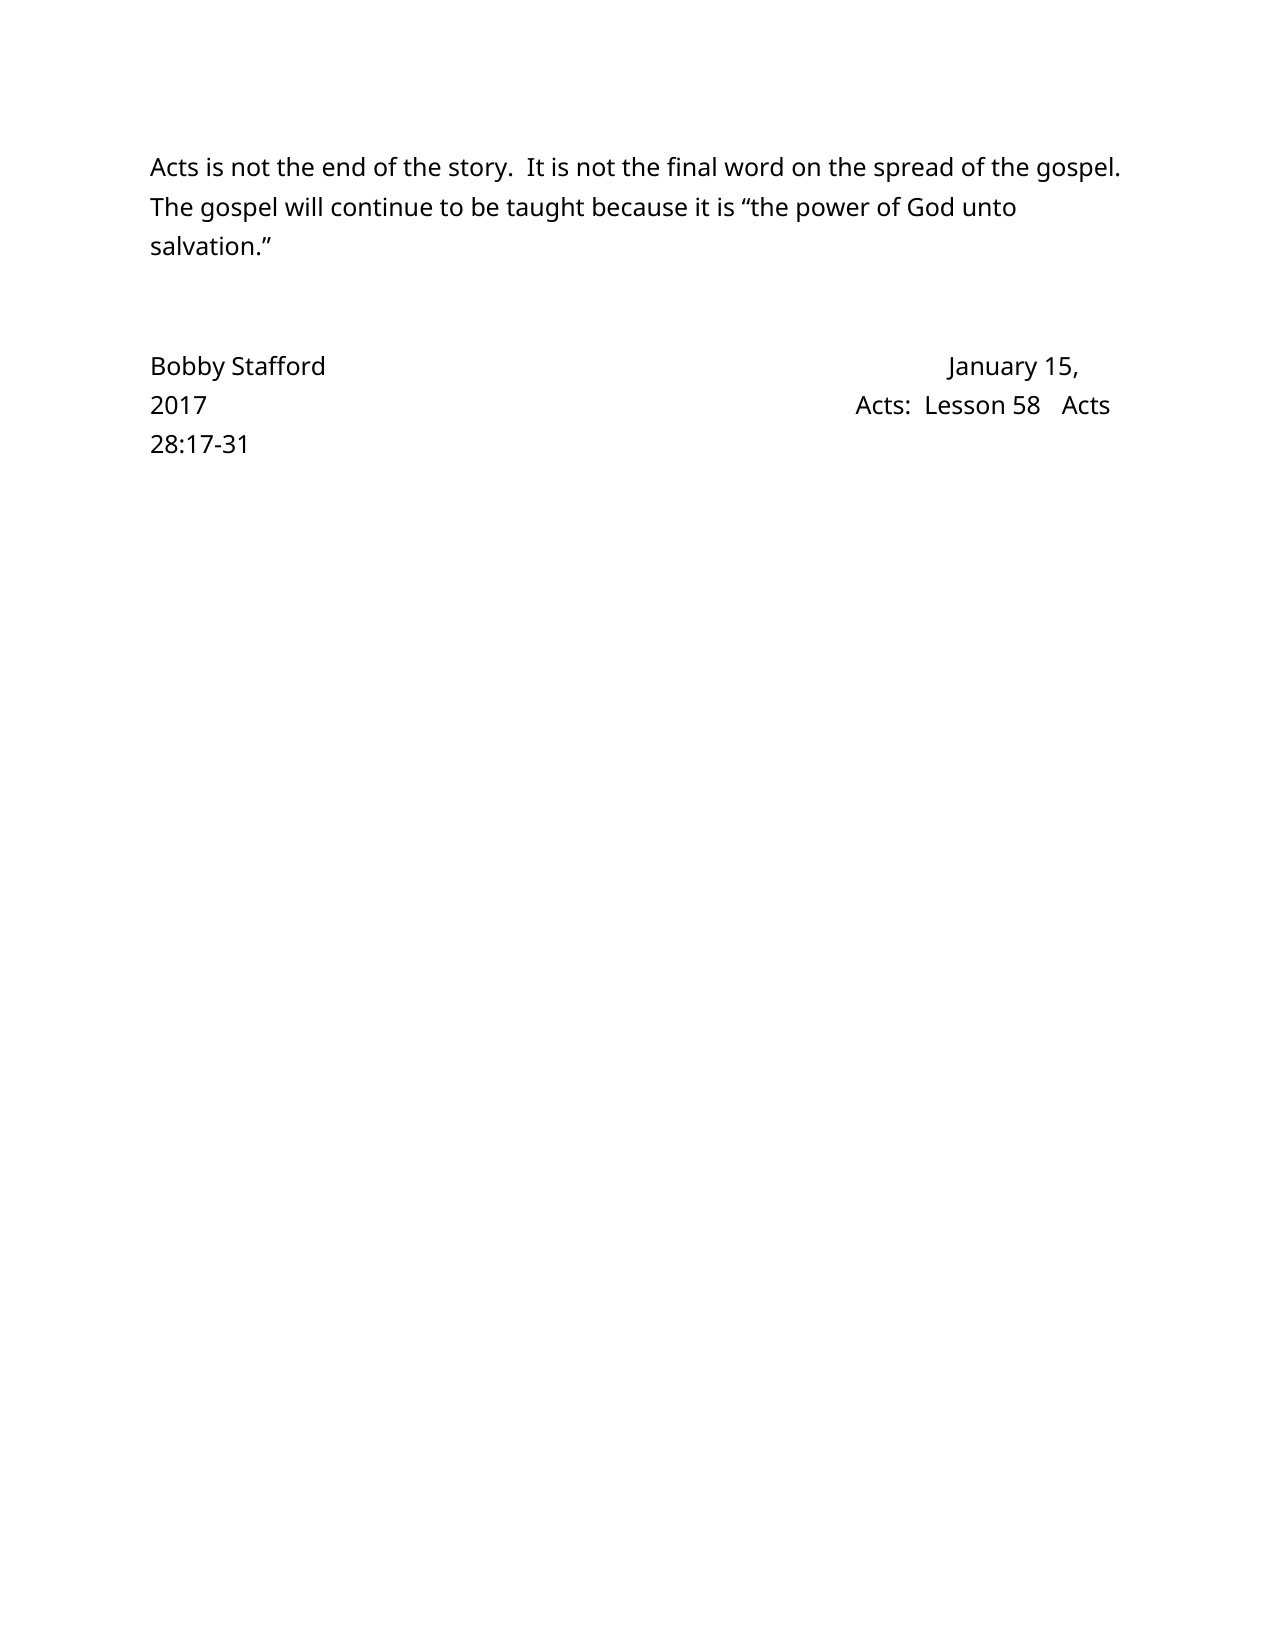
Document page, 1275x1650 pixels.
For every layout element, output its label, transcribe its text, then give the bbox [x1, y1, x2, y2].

text Acts is not the end of the story. It is not the final word on the spread of the gospel. The gospel will continue to be taught because it is “the power of God unto salvation.” [150, 150, 1125, 262]
text Bobby Stafford January 15, 2017 Acts: Lesson 58 Acts 28:17-31 [150, 348, 1125, 461]
